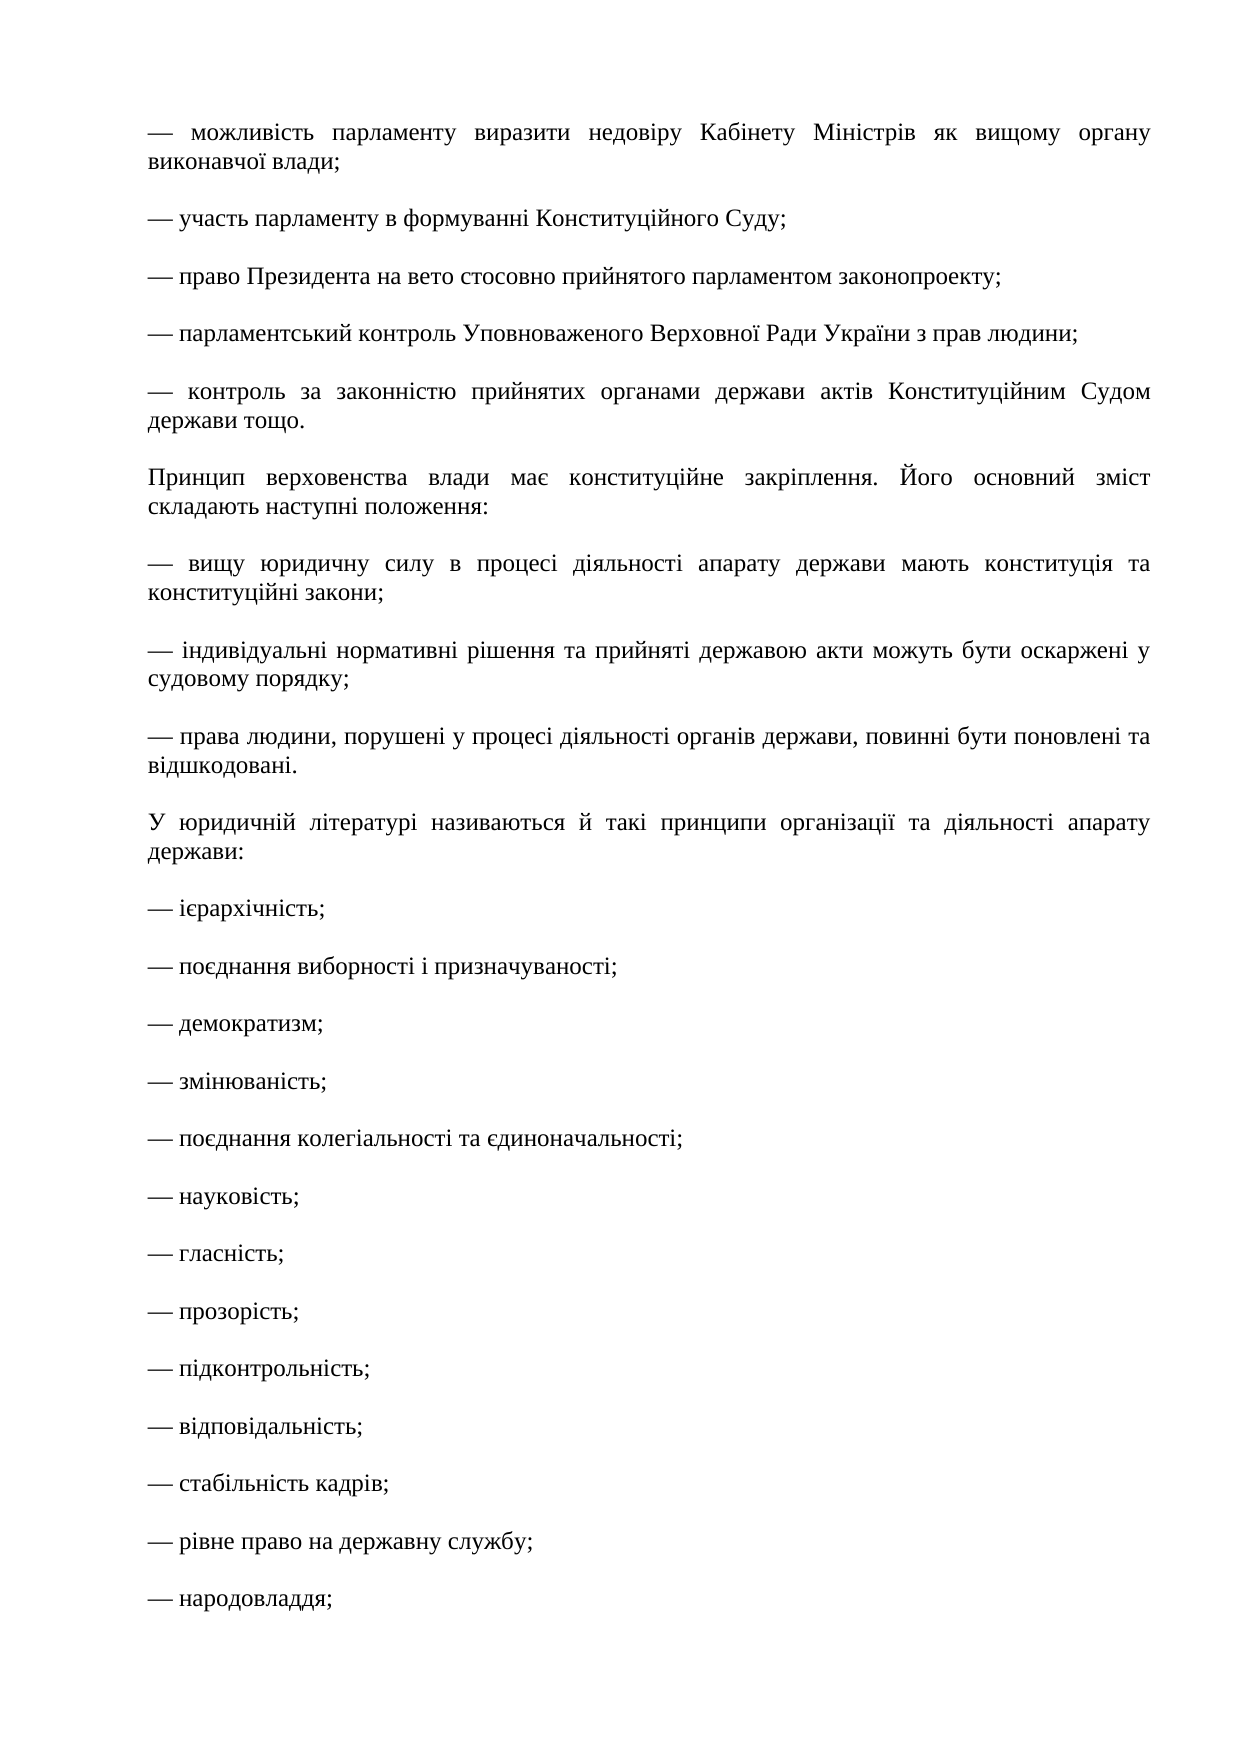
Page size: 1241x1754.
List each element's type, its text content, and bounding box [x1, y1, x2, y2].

text — контроль за законністю прийнятих органами держави актів Конституційним Судом держави тощо. [148, 376, 1152, 433]
text — поєднання колегіальності та єдиноначальності; [148, 1123, 1152, 1152]
text — вищу юридичну силу в процесі діяльності апарату держави мають конституція та конституційні закони; [148, 548, 1152, 606]
text — підконтрольність; [148, 1353, 1152, 1382]
text Принцип верховенства влади має конституційне закріплення. Його основний зміст складають наступні положення: [148, 462, 1152, 520]
text — можливість парламенту виразити недовіру Кабінету Міністрів як вищому органу виконавчої влади; [148, 117, 1152, 175]
text — парламентський контроль Уповноваженого Верховної Ради України з прав людини; [148, 318, 1152, 347]
text — ієрархічність; [148, 893, 1152, 922]
text — народовладдя; [148, 1583, 1152, 1612]
text — право Президента на вето стосовно прийнятого парламентом законопроекту; [148, 261, 1152, 290]
text — права людини, порушені у процесі діяльності органів держави, повинні бути поновлені та відшкодовані. [148, 721, 1152, 778]
text — стабільність кадрів; [148, 1468, 1152, 1497]
text — участь парламенту в формуванні Конституційного Суду; [148, 203, 1152, 232]
text — прозорість; [148, 1296, 1152, 1325]
text — поєднання виборності і призначуваності; [148, 951, 1152, 980]
text — індивідуальні нормативні рішення та прийняті державою акти можуть бути оскаржені у судовому порядку; [148, 635, 1152, 692]
text — гласність; [148, 1238, 1152, 1267]
text — відповідальність; [148, 1411, 1152, 1440]
text — змінюваність; [148, 1066, 1152, 1095]
text — рівне право на державну службу; [148, 1526, 1152, 1555]
text — науковість; [148, 1181, 1152, 1210]
text У юридичній літературі називаються й такі принципи організації та діяльності апарату держави: [148, 807, 1152, 865]
text — демократизм; [148, 1008, 1152, 1037]
